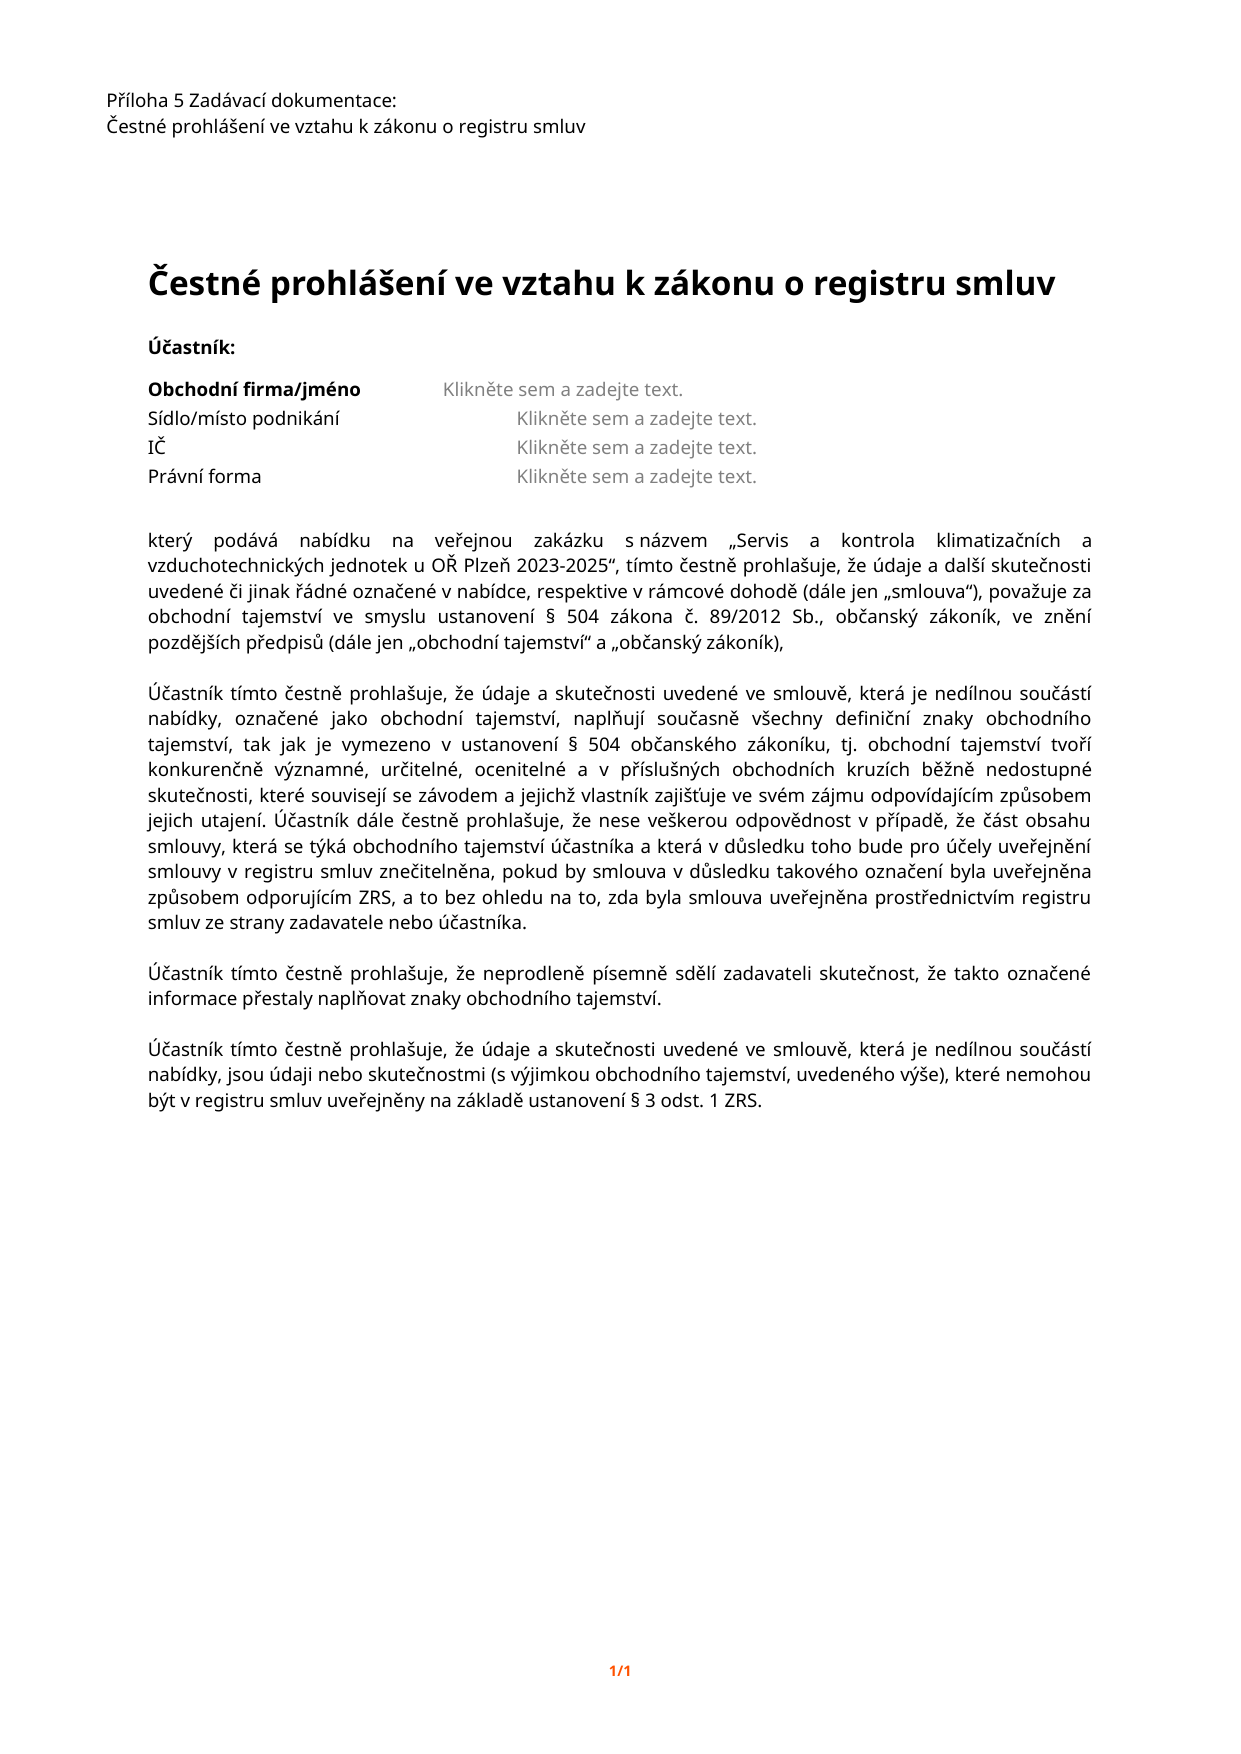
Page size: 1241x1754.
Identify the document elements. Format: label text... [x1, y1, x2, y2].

text Obchodní firma/jméno [148, 373, 1093, 402]
text Účastník tímto čestně prohlašuje, že neprodleně písemně sdělí zadavateli skutečnost, že takto označené informace přestaly naplňovat znaky obchodního tajemství. [148, 960, 1093, 1011]
text Účastník tímto čestně prohlašuje, že údaje a skutečnosti uvedené ve smlouvě, která je nedílnou součástí nabídky, označené jako obchodní tajemství, naplňují současně všechny definiční znaky obchodního tajemství, tak jak je vymezeno v ustanovení § 504 občanského zákoníku, tj. obchodní tajemství tvoří konkurenčně významné, určitelné, ocenitelné a v příslušných obchodních kruzích běžně nedostupné skutečnosti, které souvisejí se závodem a jejichž vlastník zajišťuje ve svém zájmu odpovídajícím způsobem jejich utajení. Účastník dále čestně prohlašuje, že nese veškerou odpovědnost v případě, že část obsahu smlouvy, která se týká obchodního tajemství účastníka a která v důsledku toho bude pro účely uveřejnění smlouvy v registru smluv znečitelněna, pokud by smlouva v důsledku takového označení byla uveřejněna způsobem odporujícím ZRS, a to bez ohledu na to, zda byla smlouva uveřejněna prostřednictvím registru smluv ze strany zadavatele nebo účastníka. [148, 680, 1093, 935]
text IČ [148, 431, 1093, 460]
text Účastník tímto čestně prohlašuje, že údaje a skutečnosti uvedené ve smlouvě, která je nedílnou součástí nabídky, jsou údaji nebo skutečnostmi (s výjimkou obchodního tajemství, uvedeného výše), které nemohou být v registru smluv uveřejněny na základě ustanovení § 3 odst. 1 ZRS. [148, 1036, 1093, 1113]
text který podává nabídku na veřejnou zakázku s názvem „Servis a kontrola klimatizačních a vzduchotechnických jednotek u OŘ Plzeň 2023-2025“, tímto čestně prohlašuje, že údaje a další skutečnosti uvedené či jinak řádné označené v nabídce, respektive v rámcové dohodě (dále jen „smlouva“), považuje za obchodní tajemství ve smyslu ustanovení § 504 zákona č. 89/2012 Sb., občanský zákoník, ve znění pozdějších předpisů (dále jen „obchodní tajemství“ a „občanský zákoník), [148, 527, 1093, 655]
title Čestné prohlášení ve vztahu k zákonu o registru smluv [148, 259, 1093, 305]
text Účastník: [148, 330, 1093, 361]
text Sídlo/místo podnikání [148, 402, 1093, 431]
text Právní forma [148, 460, 1093, 489]
